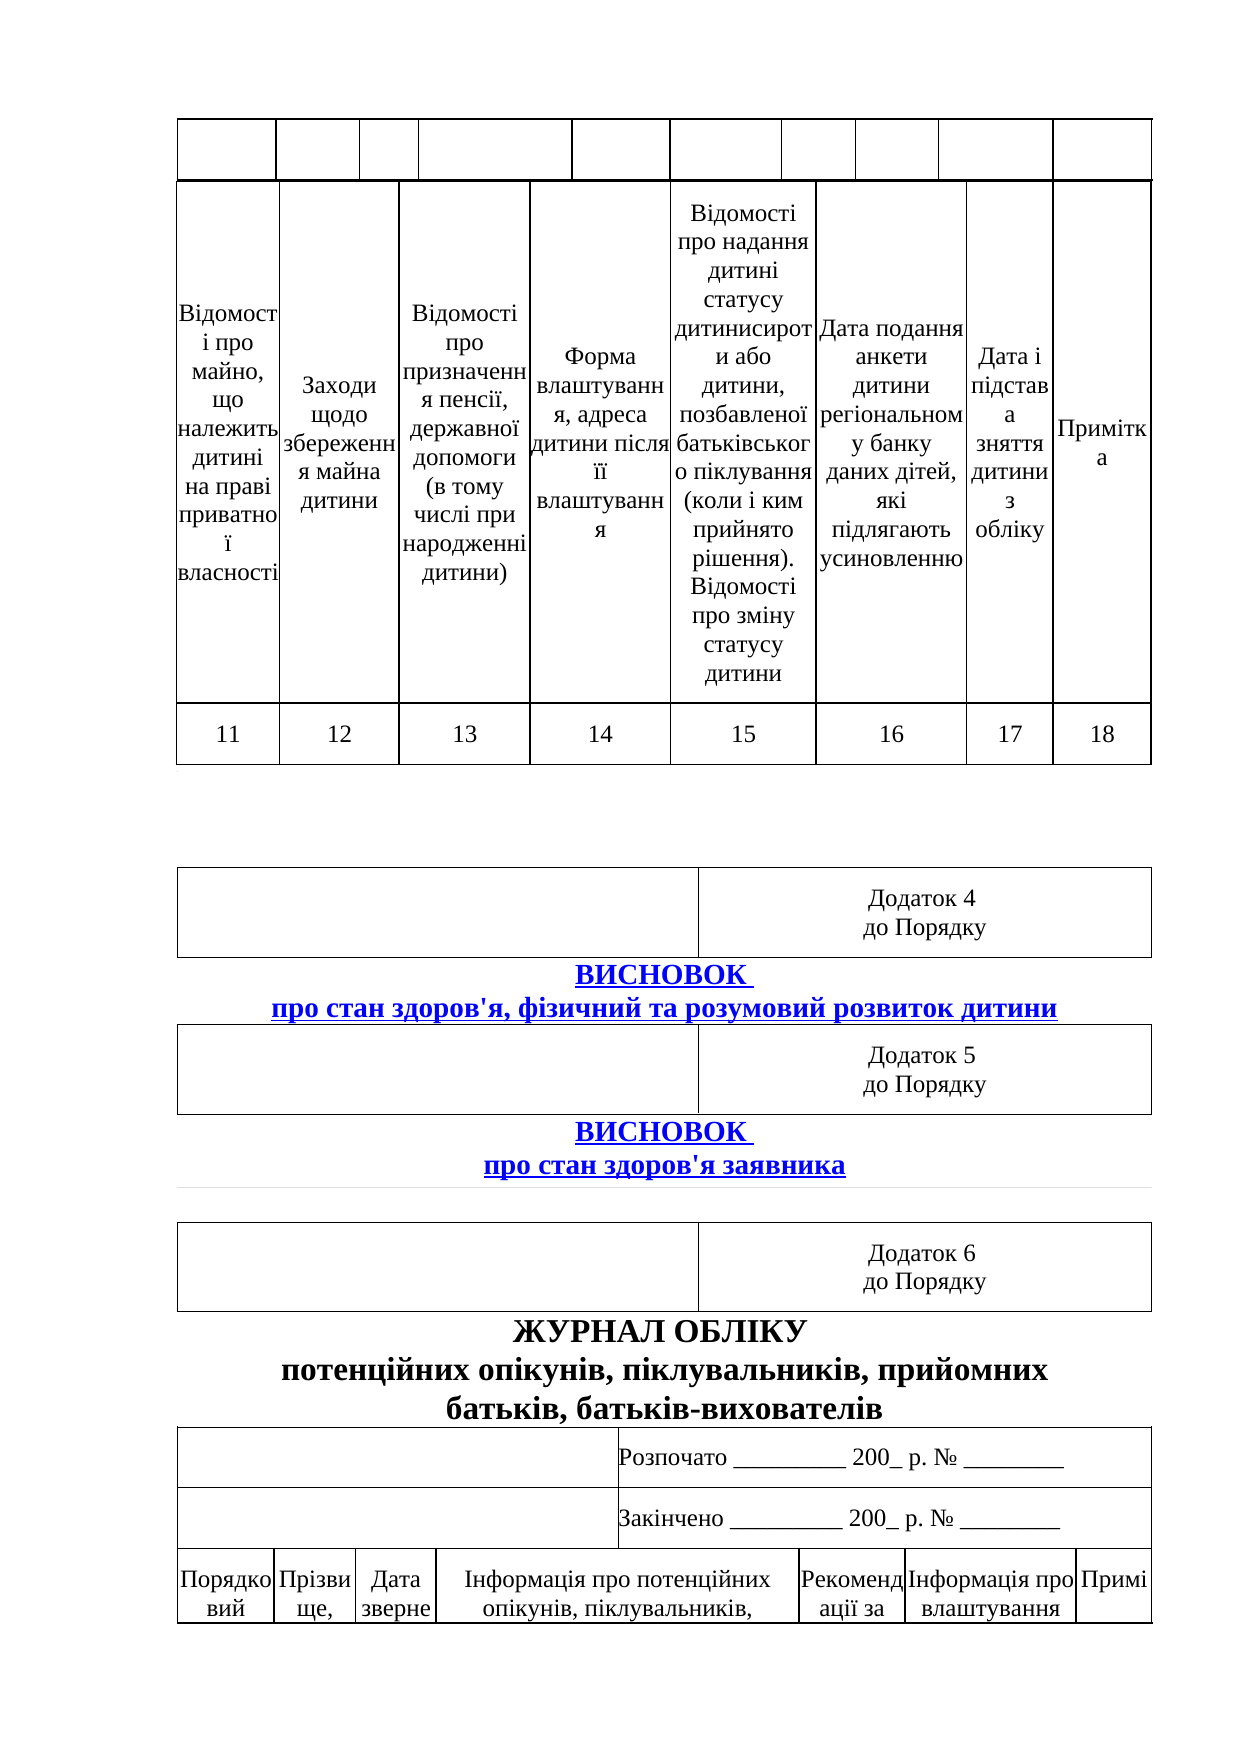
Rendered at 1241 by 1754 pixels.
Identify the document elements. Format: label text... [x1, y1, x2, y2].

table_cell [437, 1549, 798, 1622]
table_cell 12 [280, 704, 398, 764]
table_header Дата і підстава зняття дитини з обліку [967, 182, 1052, 702]
table_cell Примітка [1077, 1549, 1151, 1622]
table_header [178, 1223, 698, 1311]
text ВИСНОВОК про стан здоров'я, фізичний та розумовий розвиток дитини [224, 958, 1105, 1024]
table_cell Закінчено _________ 200_ р. № ________ [619, 1488, 1151, 1547]
table_cell 17 [967, 704, 1052, 764]
table_cell 3 [360, 120, 418, 179]
table_cell 10 [1054, 120, 1151, 179]
table_header [178, 1025, 698, 1113]
table_cell 11 [177, 704, 279, 764]
table_cell 8 [856, 120, 938, 179]
table_cell 7 [782, 120, 855, 179]
table_cell 9 [939, 120, 1052, 179]
table_header Додаток 6 до Порядку [699, 1223, 1151, 1311]
table_header Відомості про призначення пенсії, державної допомоги (в тому числі при народженні дитини) [400, 182, 529, 702]
table_cell 4 [419, 120, 571, 179]
table_header Форма влаштування, адреса дитини після її влаштування [531, 182, 670, 702]
table_header [178, 1428, 618, 1487]
table_cell 5 [573, 120, 669, 179]
table_cell 15 [671, 704, 815, 764]
table_cell 18 [1054, 704, 1150, 764]
table_header Дата подання анкети дитини регіональному банку даних дітей, які підлягають усиновленню [817, 182, 966, 702]
table_header Додаток 5 до Порядку [699, 1025, 1151, 1113]
table_header Відомості про майно, що належить дитині на праві приватної власності [177, 182, 279, 702]
table_cell Дата звернення [356, 1549, 435, 1622]
table_header Відомості про надання дитині статусу дитинисироти або дитини, позбавленої батьківського піклування (коли і ким прийнято рішення). Відомості про зміну статусу дитини [671, 182, 815, 702]
table_header Примітка [1054, 182, 1150, 702]
table_cell Порядковий номер [178, 1549, 273, 1622]
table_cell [275, 1549, 355, 1622]
table_header [178, 868, 698, 957]
text ВИСНОВОК про стан здоров'я заявника [224, 1115, 1105, 1181]
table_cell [906, 1549, 1075, 1622]
table_header Додаток 4 до Порядку [699, 868, 1151, 957]
table_cell [178, 1488, 618, 1547]
table_cell 13 [400, 704, 529, 764]
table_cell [800, 1549, 904, 1622]
text ЖУРНАЛ ОБЛІКУ потенційних опікунів, піклувальників, прийомних батьків, батьків-вихователів [224, 1312, 1105, 1426]
table_cell 1 [178, 120, 275, 179]
table_cell 2 [277, 120, 359, 179]
table_cell 6 [671, 120, 781, 179]
table_header Заходи щодо збереження майна дитини [280, 182, 398, 702]
table_cell 16 [817, 704, 966, 764]
table_cell 14 [531, 704, 670, 764]
table_header Розпочато _________ 200_ р. № ________ [619, 1428, 1151, 1487]
